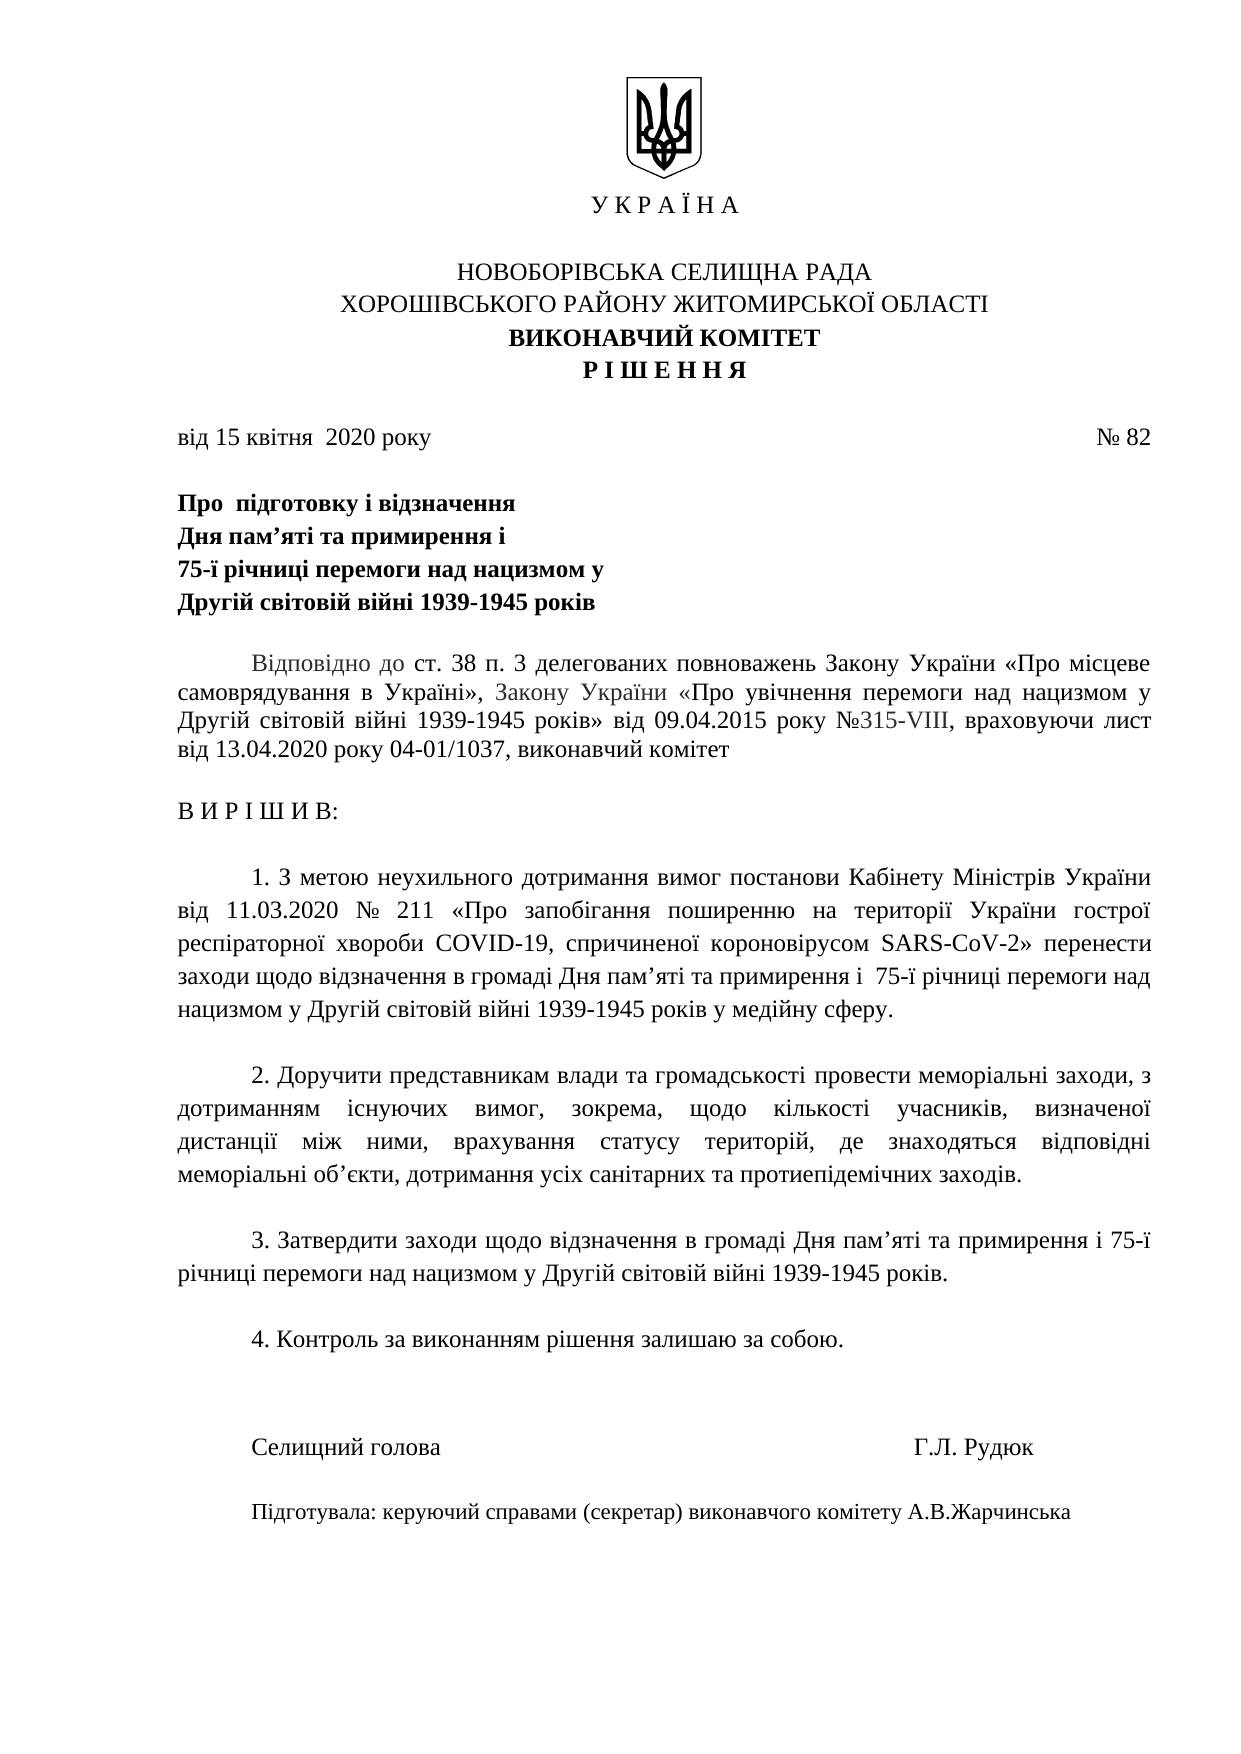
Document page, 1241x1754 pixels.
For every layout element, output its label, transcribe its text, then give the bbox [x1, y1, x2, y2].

text 75-ї річниці перемоги над нацизмом у [177, 554, 1152, 582]
text Другій світовій війні 1939-1945 років [177, 587, 1152, 616]
text В И Р І Ш И В: [177, 796, 1152, 824]
text від 15 квітня 2020 року № 82 [177, 422, 1152, 450]
text Дня пам’яті та примирення і [177, 521, 1152, 549]
text НОВОБОРІВСЬКА СЕЛИЩНА РАДА [177, 257, 1152, 285]
text Р І Ш Е Н Н Я [177, 356, 1152, 384]
text ВИКОНАВЧИЙ КОМІТЕТ [177, 323, 1152, 351]
text Селищний голова Г.Л. Рудюк [177, 1422, 1152, 1460]
text Підготувала: керуючий справами (секретар) виконавчого комітету А.В.Жарчинська [177, 1498, 1152, 1525]
text 3. Затвердити заходи щодо відзначення в громаді Дня пам’яті та примирення і 75-ї річниці перемоги над нацизмом у Другій світовій війні 1939-1945 років. [177, 1225, 1152, 1287]
text Про підготовку і відзначення [177, 488, 1152, 516]
text Відповідно до ст. 38 п. 3 делегованих повноважень Закону України «Про місцеве самоврядування в Україні», Закону України «Про увічнення перемоги над нацизмом у Другій світовій війні 1939-1945 років» від 09.04.2015 року №315-VIII, враховуючи лист від 13.04.2020 року 04-01/1037, виконавчий комітет [177, 648, 1152, 763]
text ХОРОШІВСЬКОГО РАЙОНУ ЖИТОМИРСЬКОЇ ОБЛАСТІ [177, 289, 1152, 318]
text 1. З метою неухильного дотримання вимог постанови Кабінету Міністрів України від 11.03.2020 № 211 «Про запобігання поширенню на території України гострої респіраторної хвороби COVID-19, спричиненої короновірусом SARS-CoV-2» перенести заходи щодо відзначення в громаді Дня пам’яті та примирення і 75-ї річниці перемоги над нацизмом у Другій світовій війні 1939-1945 років у медійну сферу. [177, 862, 1152, 1023]
picture [619, 73, 710, 187]
text 4. Контроль за виконанням рішення залишаю за собою. [177, 1324, 1152, 1353]
text 2. Доручити представникам влади та громадськості провести меморіальні заходи, з дотриманням існуючих вимог, зокрема, щодо кількості учасників, визначеної дистанції між ними, врахування статусу територій, де знаходяться відповідні меморіальні об’єкти, дотримання усіх санітарних та протиепідемічних заходів. [177, 1060, 1152, 1188]
text У К Р А Ї Н А [177, 191, 1152, 219]
